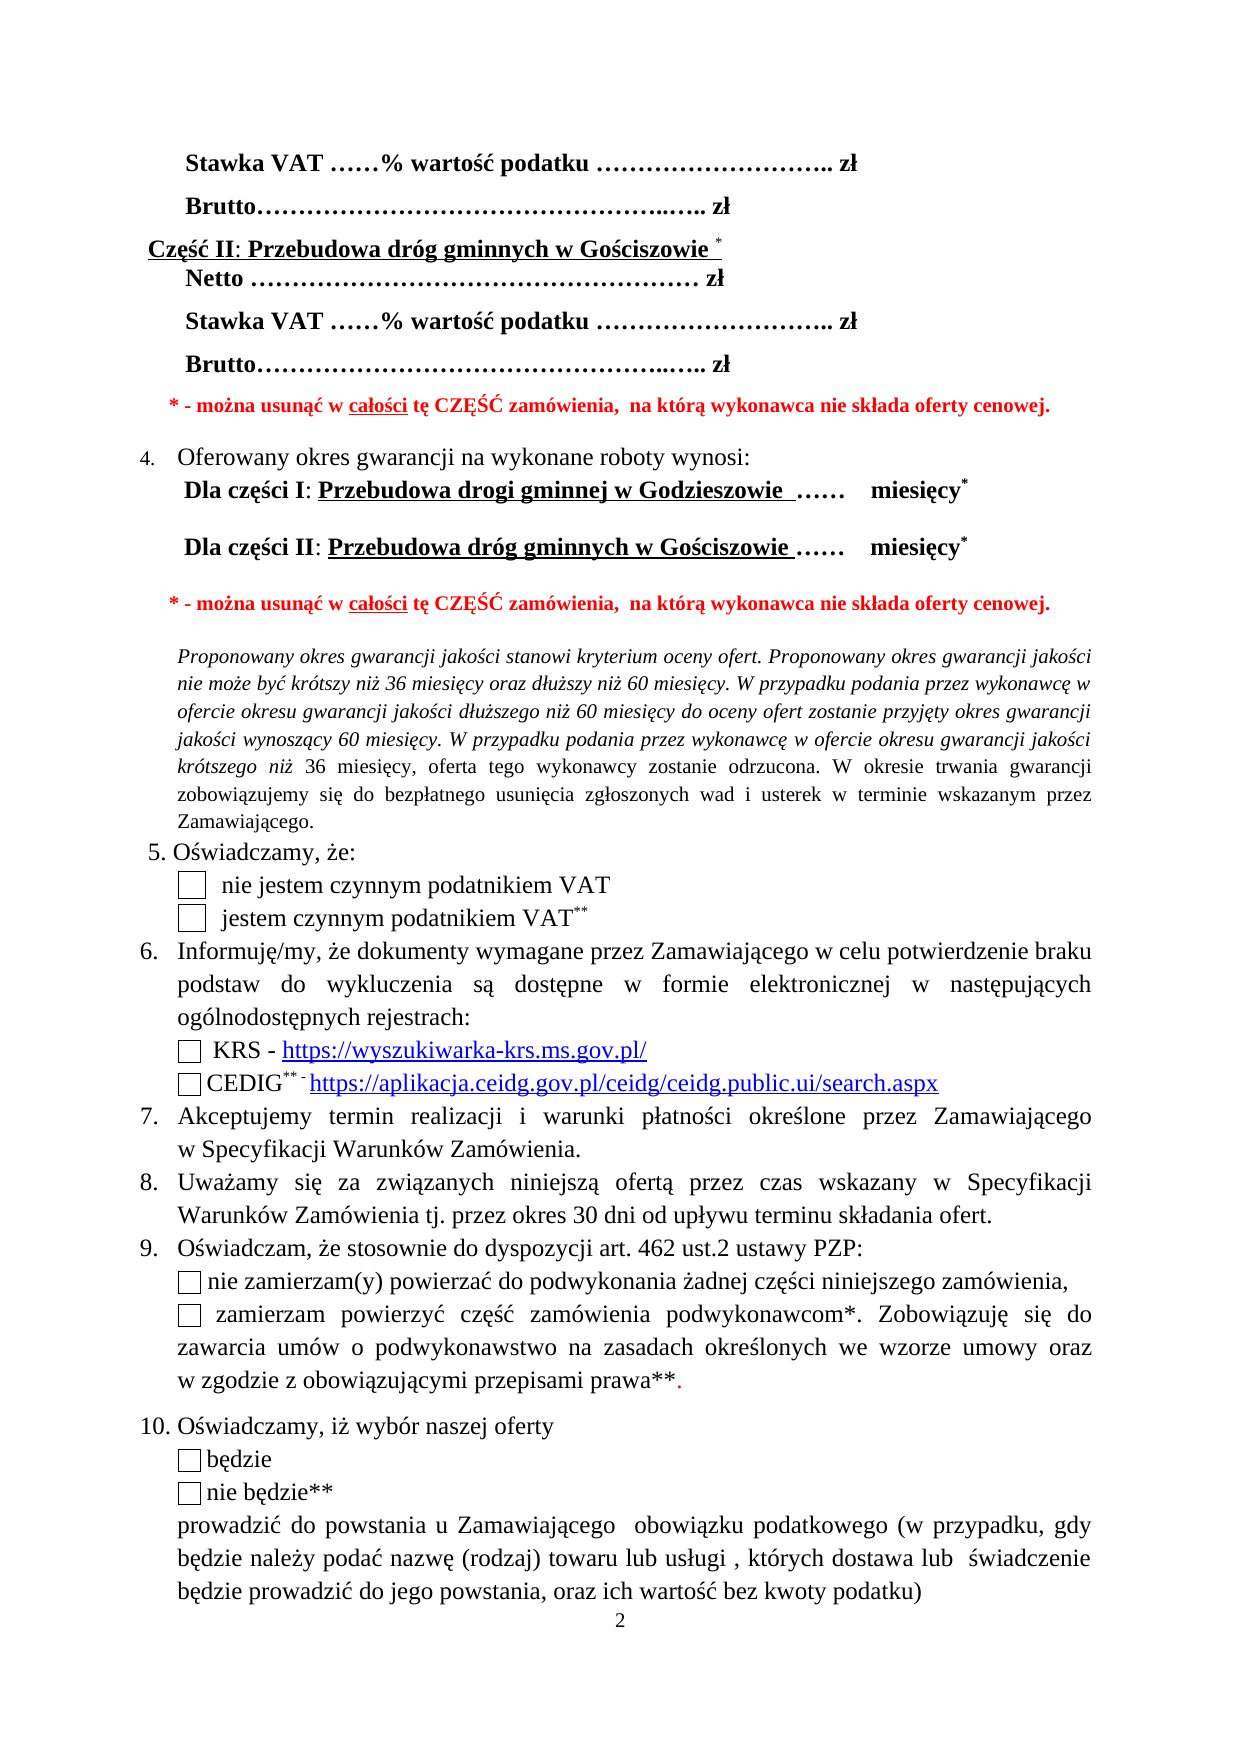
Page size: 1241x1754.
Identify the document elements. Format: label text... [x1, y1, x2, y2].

text Stawka VAT ……% wartość podatku ……………………….. zł [185, 306, 1093, 334]
list nie zamierzam(y) powierzać do podwykonania żadnej części niniejszego zamówienia, [177, 1266, 1093, 1295]
list Oświadczamy, iż wybór naszej oferty [139, 1411, 1093, 1439]
list jestem czynnym podatnikiem VAT** [177, 903, 1093, 932]
list zamierzam powierzyć część zamówienia podwykonawcom*. Zobowiązuję się do zawarcia umów o podwykonawstwo na zasadach określonych we wzorze umowy oraz w zgodzie z obowiązującymi przepisami prawa**. [177, 1299, 1093, 1394]
text Stawka VAT ……% wartość podatku ……………………….. zł [185, 148, 1093, 176]
list Informuję/my, że dokumenty wymagane przez Zamawiającego w celu potwierdzenie braku podstaw do wykluczenia są dostępne w formie elektronicznej w następujących ogólnodostępnych rejestrach: [139, 936, 1093, 1031]
list nie jestem czynnym podatnikiem VAT [177, 870, 1093, 899]
list Część II: Przebudowa dróg gminnych w Gościszowie * [148, 234, 1093, 263]
list KRS - https://wyszukiwarka-krs.ms.gov.pl/ [177, 1035, 1093, 1064]
list Uważamy się za związanych niniejszą ofertą przez czas wskazany w Specyfikacji Warunków Zamówienia tj. przez okres 30 dni od upływu terminu składania ofert. [139, 1167, 1093, 1229]
text Brutto…………………………………………..….. zł [185, 191, 1093, 219]
text będzie [177, 1444, 1093, 1473]
text * - można usunąć w całości tę CZĘŚĆ zamówienia, na którą wykonawca nie składa oferty cenowej. [148, 590, 1093, 615]
list Oferowany okres gwarancji na wykonane roboty wynosi: [139, 442, 1093, 471]
list Oświadczam, że stosownie do dyspozycji art. 462 ust.2 ustawy PZP: [139, 1233, 1093, 1262]
text Netto ……………………………………………… zł [185, 263, 1093, 291]
text * - można usunąć w całości tę CZĘŚĆ zamówienia, na którą wykonawca nie składa oferty cenowej. [148, 392, 1093, 417]
list Dla części I: Przebudowa drogi gminnej w Godzieszowie …… miesięcy* [184, 475, 1093, 504]
list Oświadczamy, że: [148, 837, 1093, 866]
list Dla części II: Przebudowa dróg gminnych w Gościszowie …… miesięcy* [184, 532, 1093, 561]
list Akceptujemy termin realizacji i warunki płatności określone przez Zamawiającego w Specyfikacji Warunków Zamówienia. [140, 1101, 1093, 1163]
list Proponowany okres gwarancji jakości stanowi kryterium oceny ofert. Proponowany okres gwarancji jakości nie może być krótszy niż 36 miesięcy oraz dłuższy niż 60 miesięcy. W przypadku podania przez wykonawcę w ofercie okresu gwarancji jakości dłuższego niż 60 miesięcy do oceny ofert zostanie przyjęty okres gwarancji jakości wynoszący 60 miesięcy. W przypadku podania przez wykonawcę w ofercie okresu gwarancji jakości krótszego niż 36 miesięcy, oferta tego wykonawcy zostanie odrzucona. W okresie trwania gwarancji zobowiązujemy się do bezpłatnego usunięcia zgłoszonych wad i usterek w terminie wskazanym przez Zamawiającego. [177, 644, 1093, 833]
text Brutto…………………………………………..….. zł [185, 349, 1093, 378]
list CEDIG** - https://aplikacja.ceidg.gov.pl/ceidg/ceidg.public.ui/search.aspx [177, 1068, 1093, 1097]
text nie będzie** [177, 1477, 1093, 1506]
text prowadzić do powstania u Zamawiającego obowiązku podatkowego (w przypadku, gdy będzie należy podać nazwę (rodzaj) towaru lub usługi , których dostawa lub świadczenie będzie prowadzić do jego powstania, oraz ich wartość bez kwoty podatku) [177, 1510, 1093, 1605]
